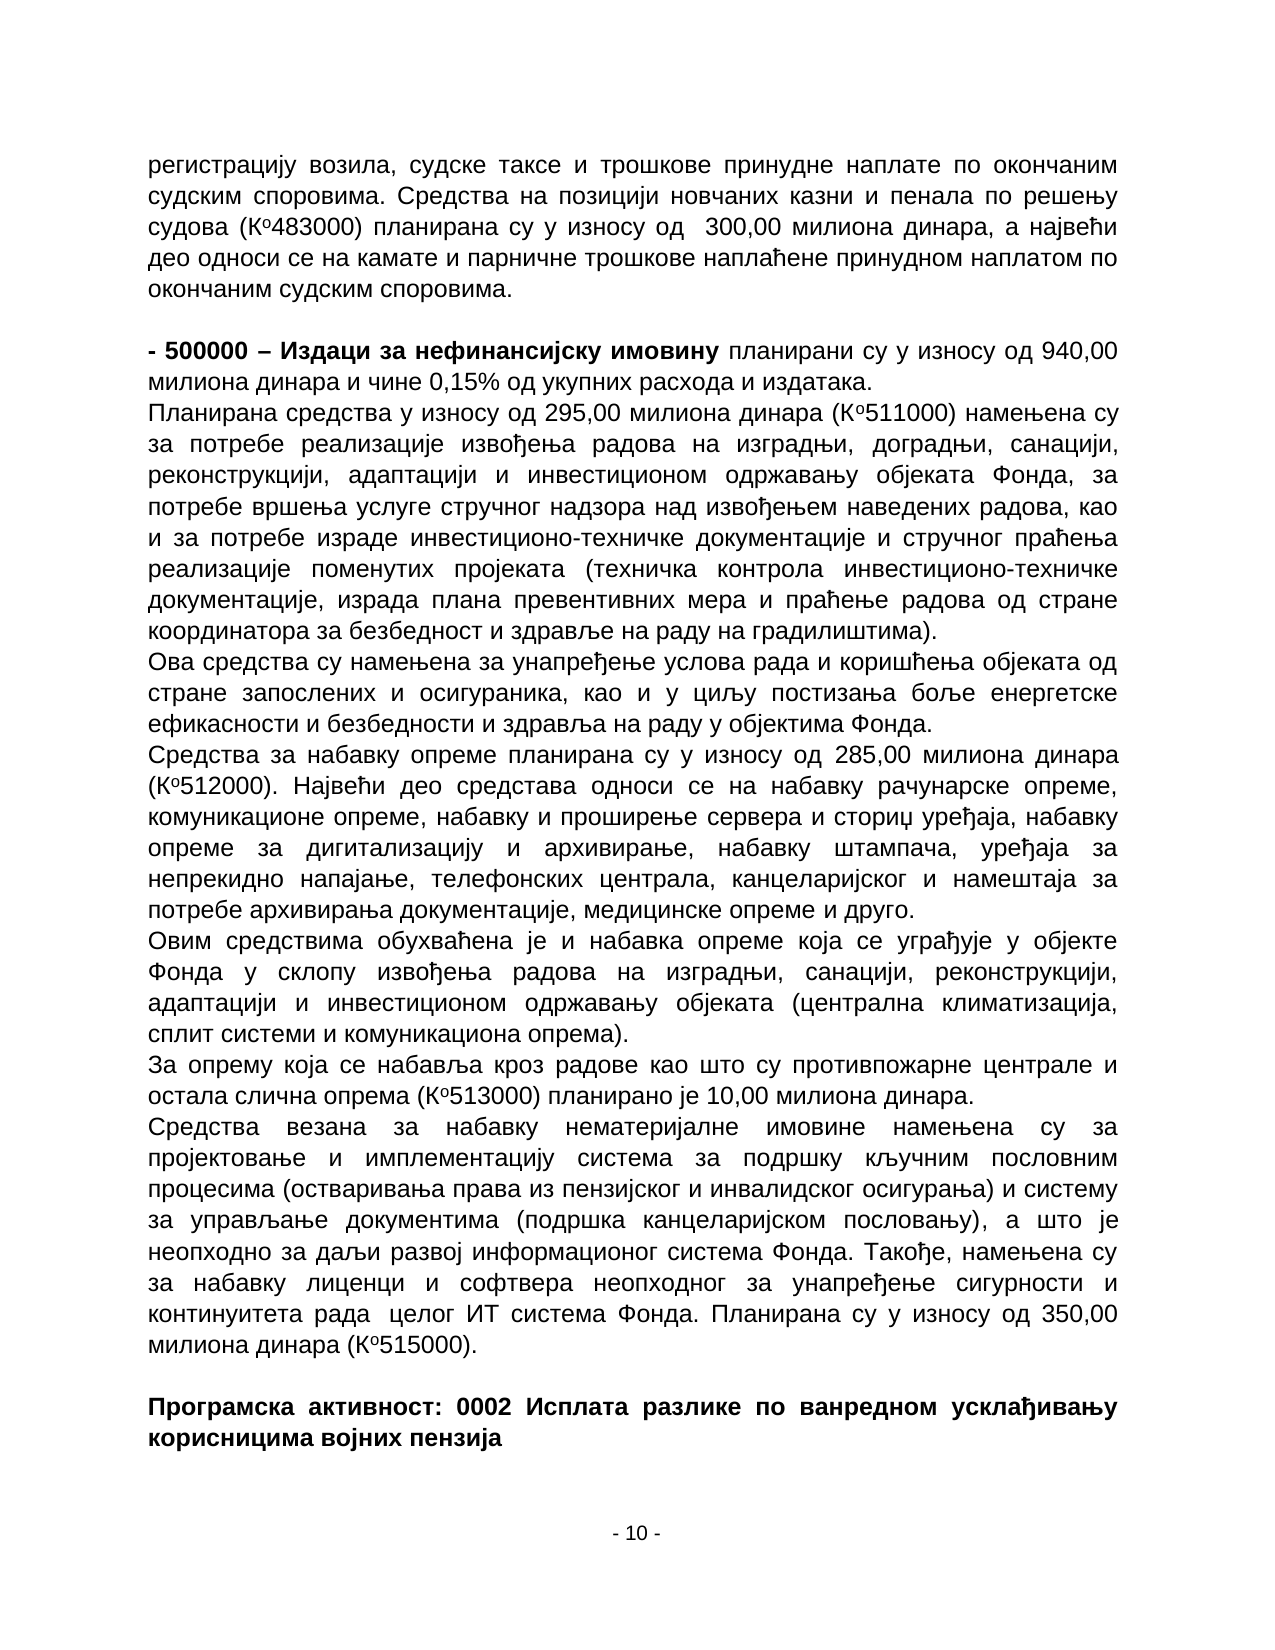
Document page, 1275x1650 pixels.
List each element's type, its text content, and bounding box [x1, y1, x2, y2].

text Овим средствима обухваћена је и набавка опреме која се уграђује у објекте Фонда у склопу извођења радова на изградњи, санацији, реконструкцији, адаптацији и инвестиционом одржавању објеката (централна климатизација, сплит системи и комуникациона опрема). [148, 926, 1119, 1048]
text - 500000 – Издаци за нефинансијску имовину планирани су у износу од 940,00 милиона динара и чине 0,15% од укупних расхода и издатака. [148, 336, 1119, 396]
text Ова средства су намењена за унапређење услова рада и коришћења објеката од стране запослених и осигураника, као и у циљу постизања боље енергетске ефикасности и безбедности и здравља на раду у објектима Фонда. [148, 647, 1119, 737]
text Планирана средства у износу од 295,00 милиона динара (Ко511000) намењена су за потребе реализације извођења радова на изградњи, доградњи, санацији, реконструкцији, адаптацији и инвестиционом одржавању објеката Фонда, за потребе вршења услуге стручног надзора над извођењем наведених радова, као и за потребе израде инвестиционо-техничке документације и стручног праћења реализације поменутих пројеката (техничка контрола инвестиционо-техничке документације, израда плана превентивних мера и праћење радова од стране координатора за безбедност и здравље на раду на градилиштима). [148, 398, 1119, 644]
text Средства везана за набавку нематеријалне имовине намењена су за пројектовање и имплементацију система за подршку кључним пословним процесима (остваривања права из пензијског и инвалидског осигурања) и систему за управљање документима (подршка канцеларијском пословању), а што је неопходно за даљи развој информационог система Фонда. Такође, намењена су за набавку лиценци и софтвера неопходног за унапређење сигурности и континуитета рада целог ИТ система Фонда. Планирана су у износу од 350,00 милиона динара (Ко515000). [148, 1112, 1119, 1358]
text Средства за набавку опреме планирана су у износу од 285,00 милиона динара (Ко512000). Највећи део средстава односи се на набавку рачунарске опреме, комуникационе опреме, набавку и проширење сервера и сториџ уређаја, набавку опреме за дигитализацију и архивирање, набавку штампача, уређаја за непрекидно напајање, телефонских централа, канцеларијског и намештаја за потребе архивирања документације, медицинске опреме и друго. [148, 740, 1119, 924]
text За опрему која се набавља кроз радове као што су противпожарне централе и остала слична опрема (Ко513000) планирано је 10,00 милиона динара. [148, 1050, 1119, 1110]
text Програмска активност: 0002 Исплата разлике по ванредном усклађивању корисницима војних пензија [148, 1392, 1119, 1451]
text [148, 150, 1119, 303]
